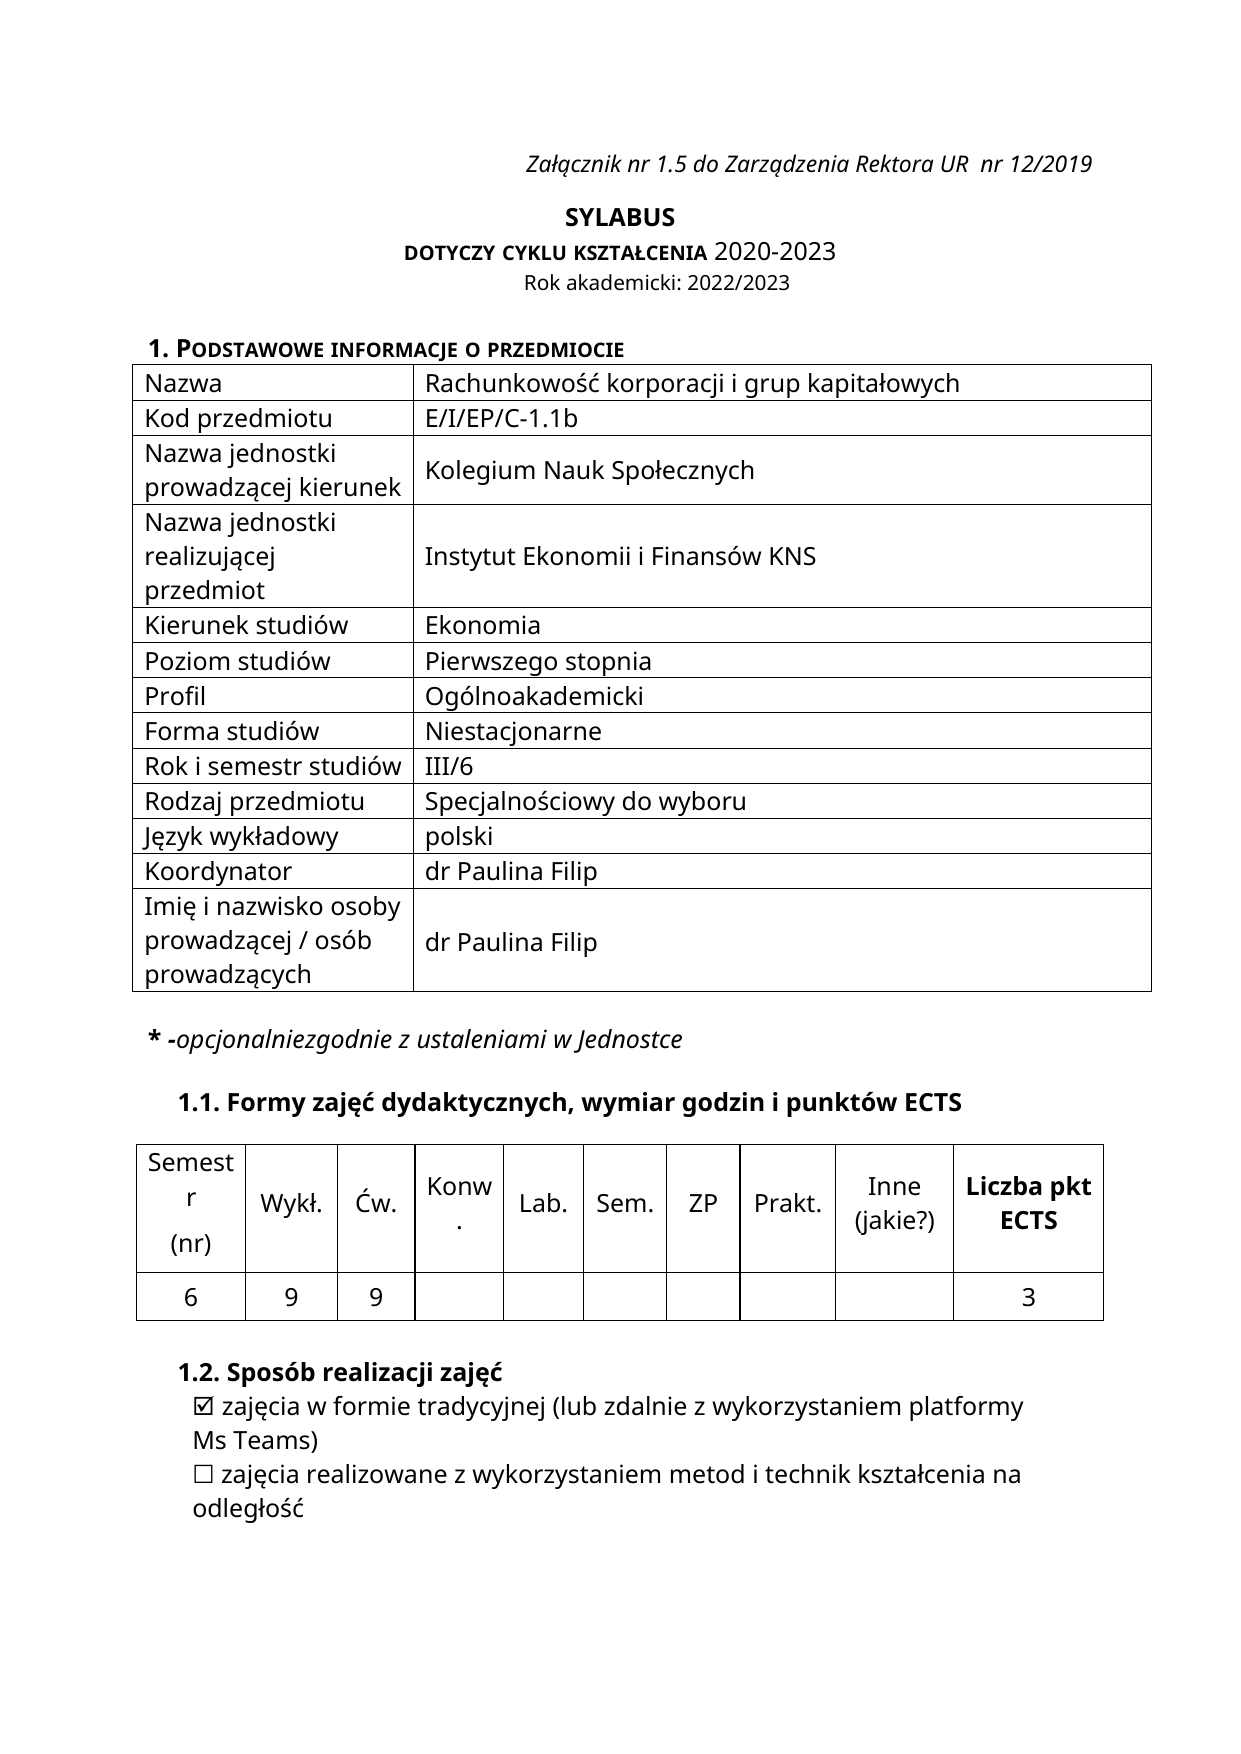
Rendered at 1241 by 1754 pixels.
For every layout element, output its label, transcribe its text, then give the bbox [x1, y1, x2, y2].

table_cell Imię i nazwisko osoby prowadzącej / osób prowadzących [133, 889, 413, 991]
table_cell polski [414, 819, 1151, 853]
table_cell [741, 1273, 835, 1319]
table_cell 9 [246, 1273, 337, 1319]
table_cell dr Paulina Filip [414, 889, 1151, 991]
table_cell Nazwa jednostki realizującej przedmiot [133, 505, 413, 607]
table_cell 9 [338, 1273, 414, 1319]
table_cell Ogólnoakademicki [414, 678, 1151, 712]
text SYLABUS [148, 200, 1093, 234]
table_header Liczba pkt ECTS [954, 1145, 1103, 1272]
table_header Konw. [416, 1145, 503, 1272]
table_cell III/6 [414, 749, 1151, 782]
text dotyczy cyklu kształcenia 2020-2023 [148, 234, 1093, 268]
table_cell Poziom studiów [133, 643, 413, 677]
table_header ZP [667, 1145, 739, 1272]
table_cell 6 [137, 1273, 245, 1319]
table_cell Instytut Ekonomii i Finansów KNS [414, 505, 1151, 607]
table_cell [667, 1273, 739, 1319]
table_header Sem. [584, 1145, 666, 1272]
table_cell Ekonomia [414, 608, 1151, 642]
table_cell E/I/EP/C-1.1b [414, 401, 1151, 434]
table_cell [416, 1273, 503, 1319]
table_header Semestr (nr) [137, 1145, 245, 1272]
table_cell Forma studiów [133, 713, 413, 747]
text zajęcia w formie tradycyjnej (lub zdalnie z wykorzystaniem platformy Ms Teams) [192, 1389, 1093, 1457]
text ☐ zajęcia realizowane z wykorzystaniem metod i technik kształcenia na odległość [192, 1457, 1093, 1525]
text 1.2. Sposób realizacji zajęć [177, 1354, 1093, 1389]
table_cell Rodzaj przedmiotu [133, 784, 413, 818]
table_cell Profil [133, 678, 413, 712]
table_cell Pierwszego stopnia [414, 643, 1151, 677]
text * -opcjonalniezgodnie z ustaleniami w Jednostce [148, 1021, 1093, 1055]
table_cell Język wykładowy [133, 819, 413, 853]
table_cell Kod przedmiotu [133, 401, 413, 434]
table_header Nazwa [133, 365, 413, 399]
text Załącznik nr 1.5 do Zarządzenia Rektora UR nr 12/2019 [148, 148, 1093, 179]
table_header Rachunkowość korporacji i grup kapitałowych [414, 365, 1151, 399]
table_cell dr Paulina Filip [414, 854, 1151, 888]
text 1.1. Formy zajęć dydaktycznych, wymiar godzin i punktów ECTS [177, 1084, 1093, 1118]
table_cell [584, 1273, 666, 1319]
table_cell Rok i semestr studiów [133, 749, 413, 782]
table_header Lab. [504, 1145, 583, 1272]
text Rok akademicki: 2022/2023 [148, 268, 1093, 296]
table_header Ćw. [338, 1145, 414, 1272]
table_cell [504, 1273, 583, 1319]
table_cell [836, 1273, 953, 1319]
table_cell Specjalnościowy do wyboru [414, 784, 1151, 818]
table_cell 3 [954, 1273, 1103, 1319]
table_cell Niestacjonarne [414, 713, 1151, 747]
table_header Wykł. [246, 1145, 337, 1272]
table_cell Koordynator [133, 854, 413, 888]
table_cell Kierunek studiów [133, 608, 413, 642]
table_cell Nazwa jednostki prowadzącej kierunek [133, 436, 413, 504]
table_header Inne (jakie?) [836, 1145, 953, 1272]
table_header Prakt. [741, 1145, 835, 1272]
text 1. Podstawowe informacje o przedmiocie [148, 330, 1093, 364]
table_cell Kolegium Nauk Społecznych [414, 436, 1151, 504]
